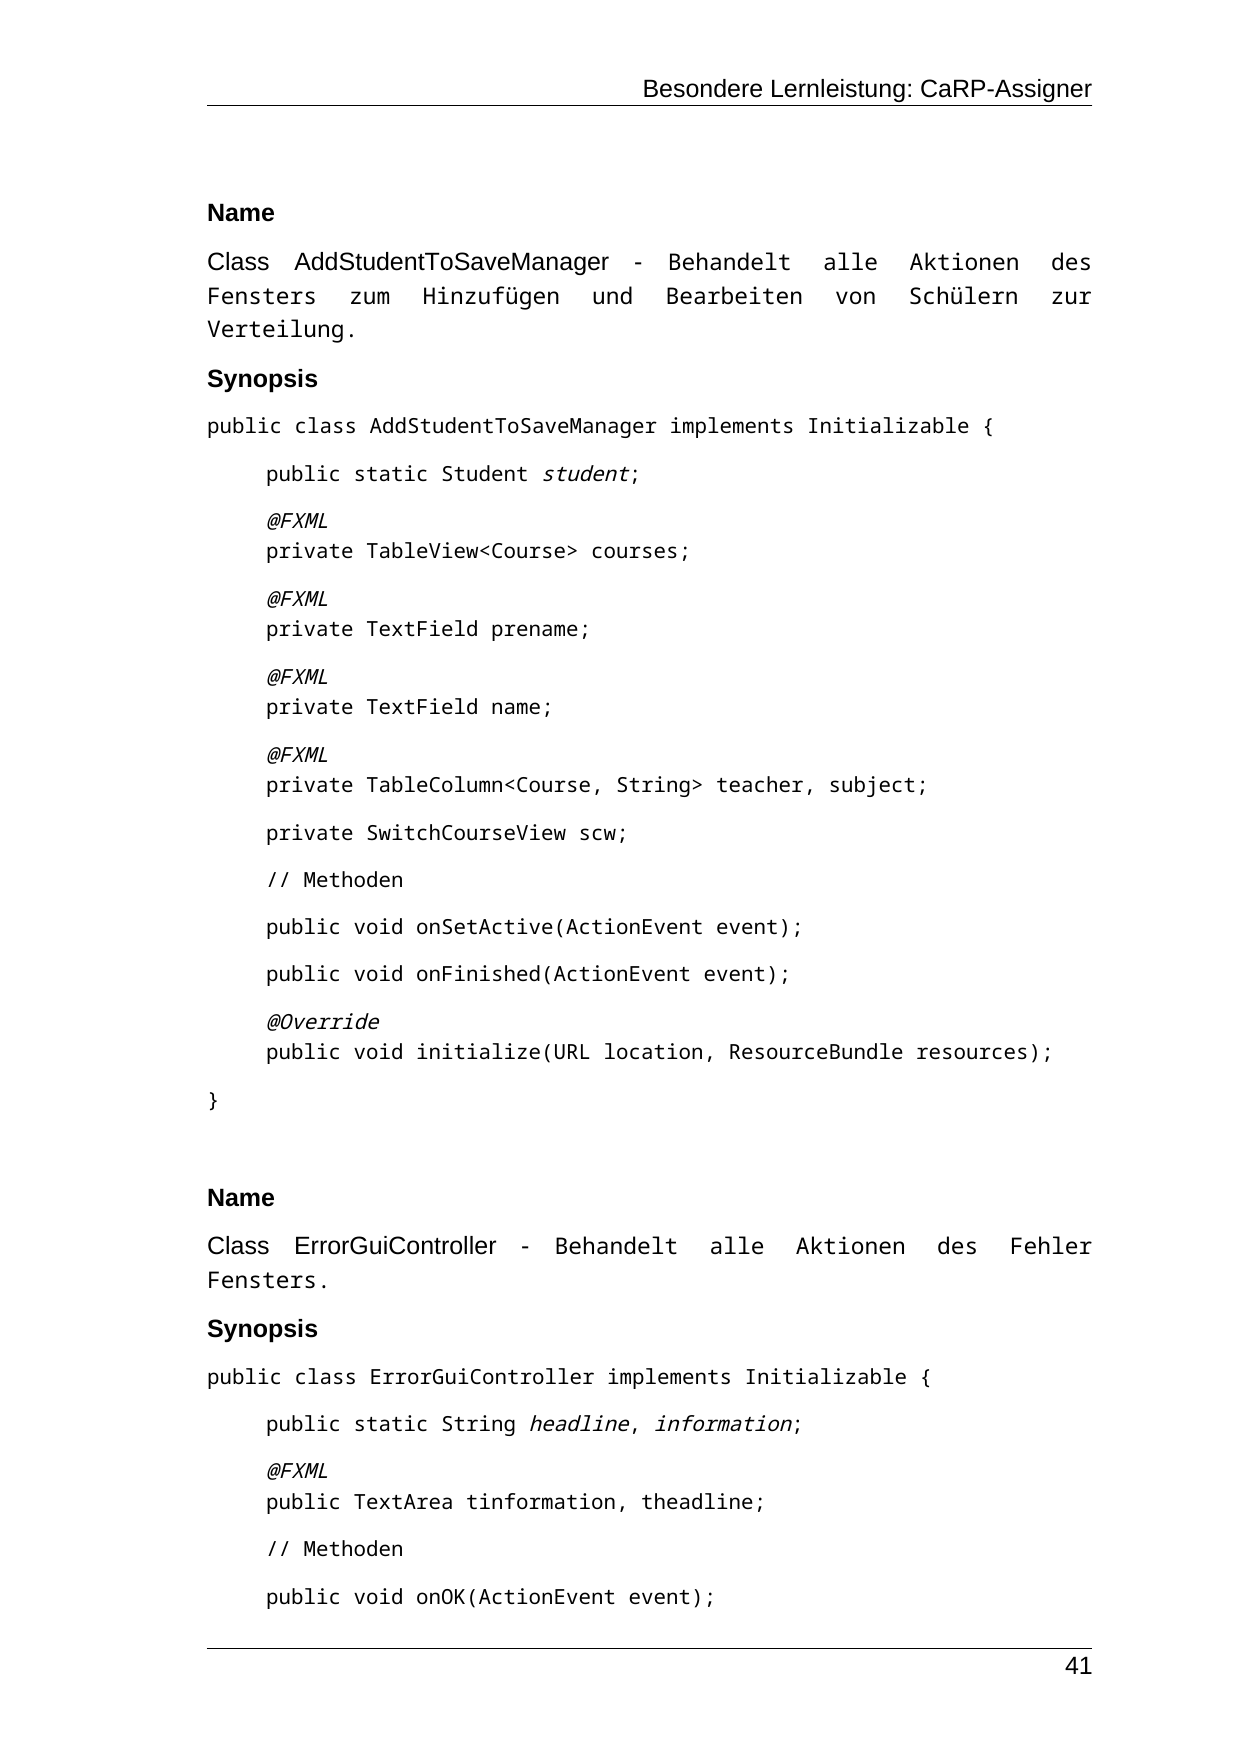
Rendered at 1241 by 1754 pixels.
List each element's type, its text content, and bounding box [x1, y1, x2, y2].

text private SwitchCourseView scw; [207, 818, 1092, 846]
text // Methoden [266, 1534, 1092, 1563]
text public void onOK(ActionEvent event); [207, 1582, 1092, 1610]
text public class ErrorGuiController implements Initializable { [207, 1362, 1092, 1391]
text Class ErrorGuiController - Behandelt alle Aktionen des Fehler Fensters. [207, 1230, 1092, 1295]
text Synopsis [207, 364, 1092, 392]
text public void onFinished(ActionEvent event); [266, 959, 1092, 988]
text @FXML public TextArea tinformation, theadline; [207, 1457, 1092, 1516]
text @FXML private TextField name; [266, 662, 1092, 721]
text Name [207, 198, 1092, 227]
text public class AddStudentToSaveManager implements Initializable { [207, 411, 1092, 440]
text public static Student student; [207, 459, 1092, 487]
text Name [207, 1182, 1092, 1211]
text Class AddStudentToSaveManager - Behandelt alle Aktionen des Fensters zum Hinzufügen und Bearbeiten von Schülern zur Verteilung. [207, 246, 1092, 344]
text public void onSetActive(ActionEvent event); [266, 912, 1092, 941]
text public static String headline, information; [207, 1409, 1092, 1438]
text @Override public void initialize(URL location, ResourceBundle resources); [266, 1007, 1092, 1066]
text } [207, 1085, 1092, 1113]
text // Methoden [207, 865, 1092, 893]
text @FXML private TableView<Course> courses; [207, 506, 1092, 565]
text Synopsis [207, 1314, 1092, 1343]
text @FXML private TextField prename; [266, 584, 1092, 643]
text @FXML private TableColumn<Course, String> teacher, subject; [266, 740, 1092, 799]
